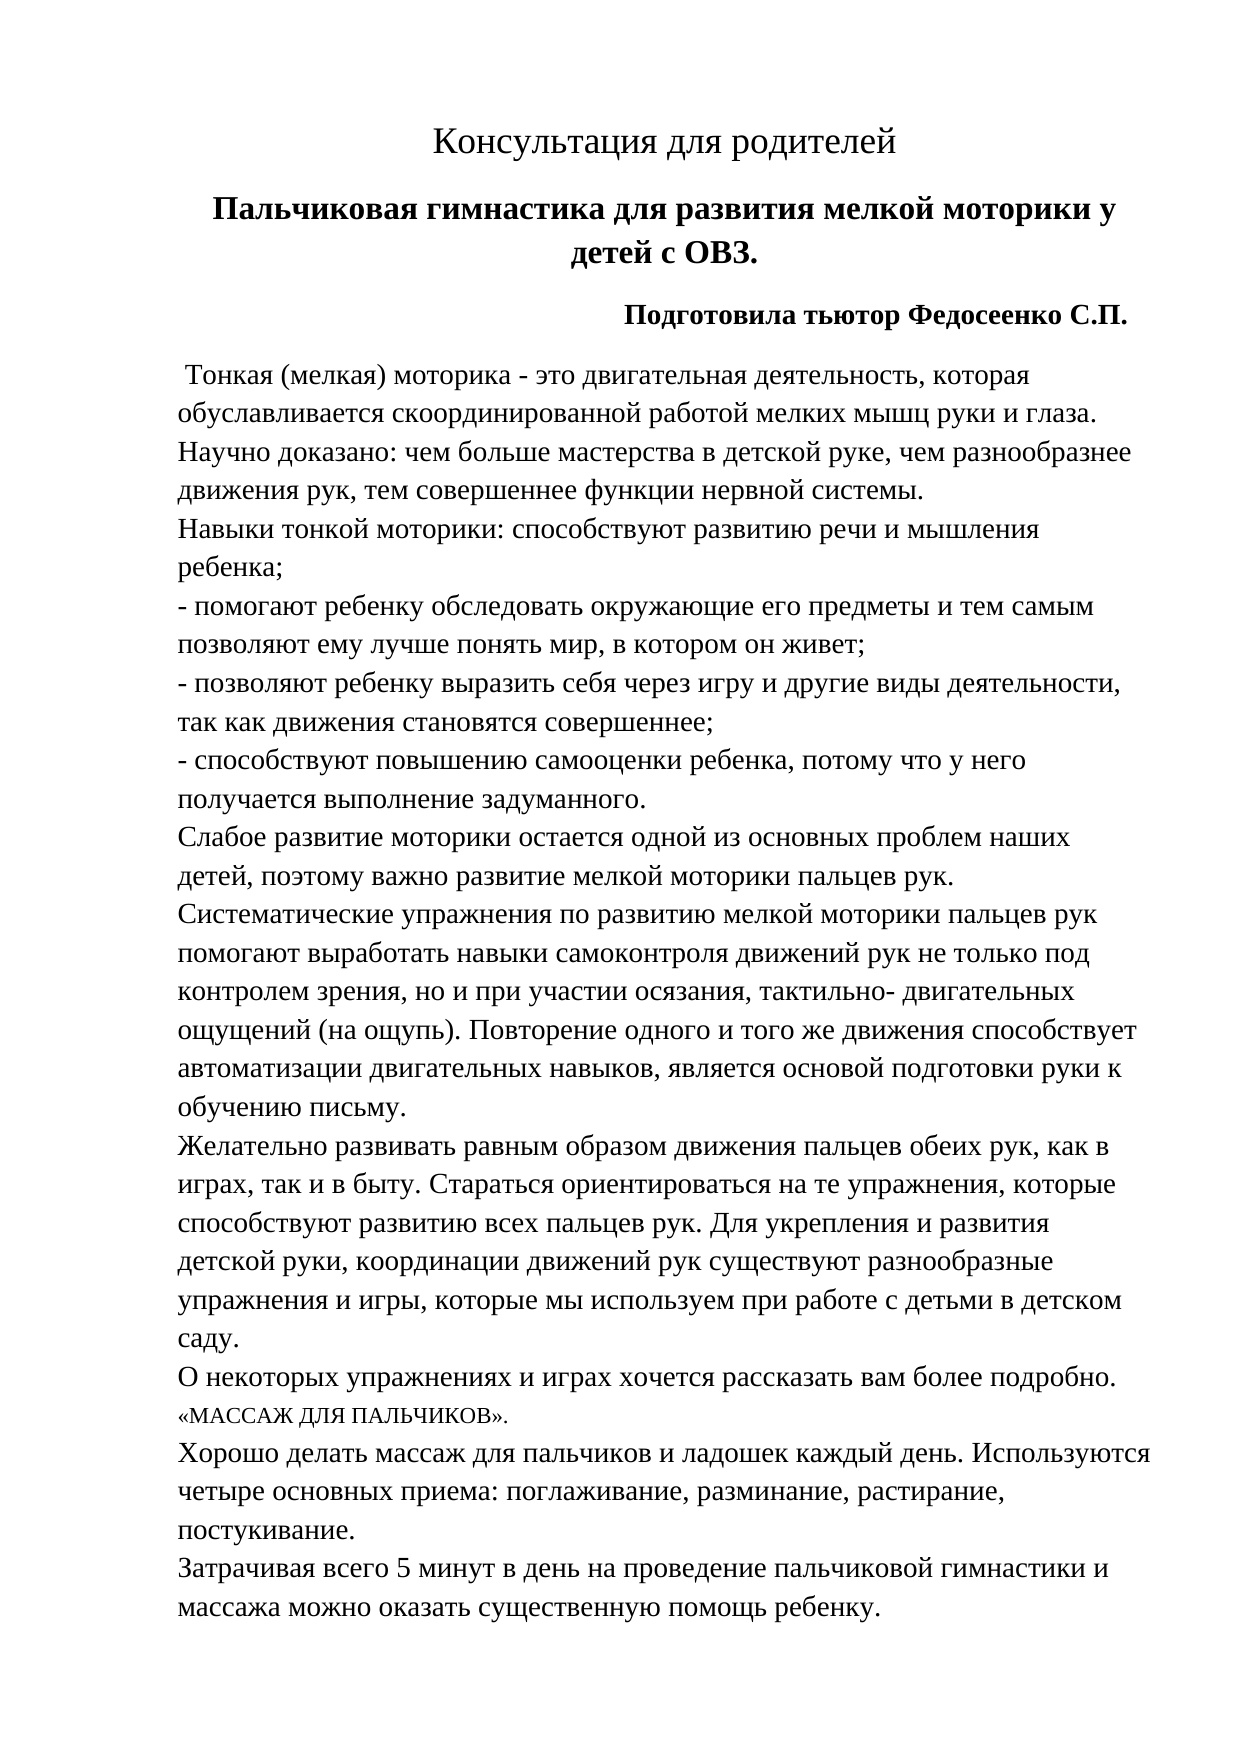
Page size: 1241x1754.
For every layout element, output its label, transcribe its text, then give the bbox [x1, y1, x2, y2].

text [177, 357, 1152, 1623]
text Пальчиковая гимнастика для развития мелкой моторики у детей с ОВЗ. [177, 188, 1152, 271]
text Консультация для родителей [177, 118, 1152, 161]
text Подготовила тьютор Федосеенко С.П. [177, 297, 1152, 331]
